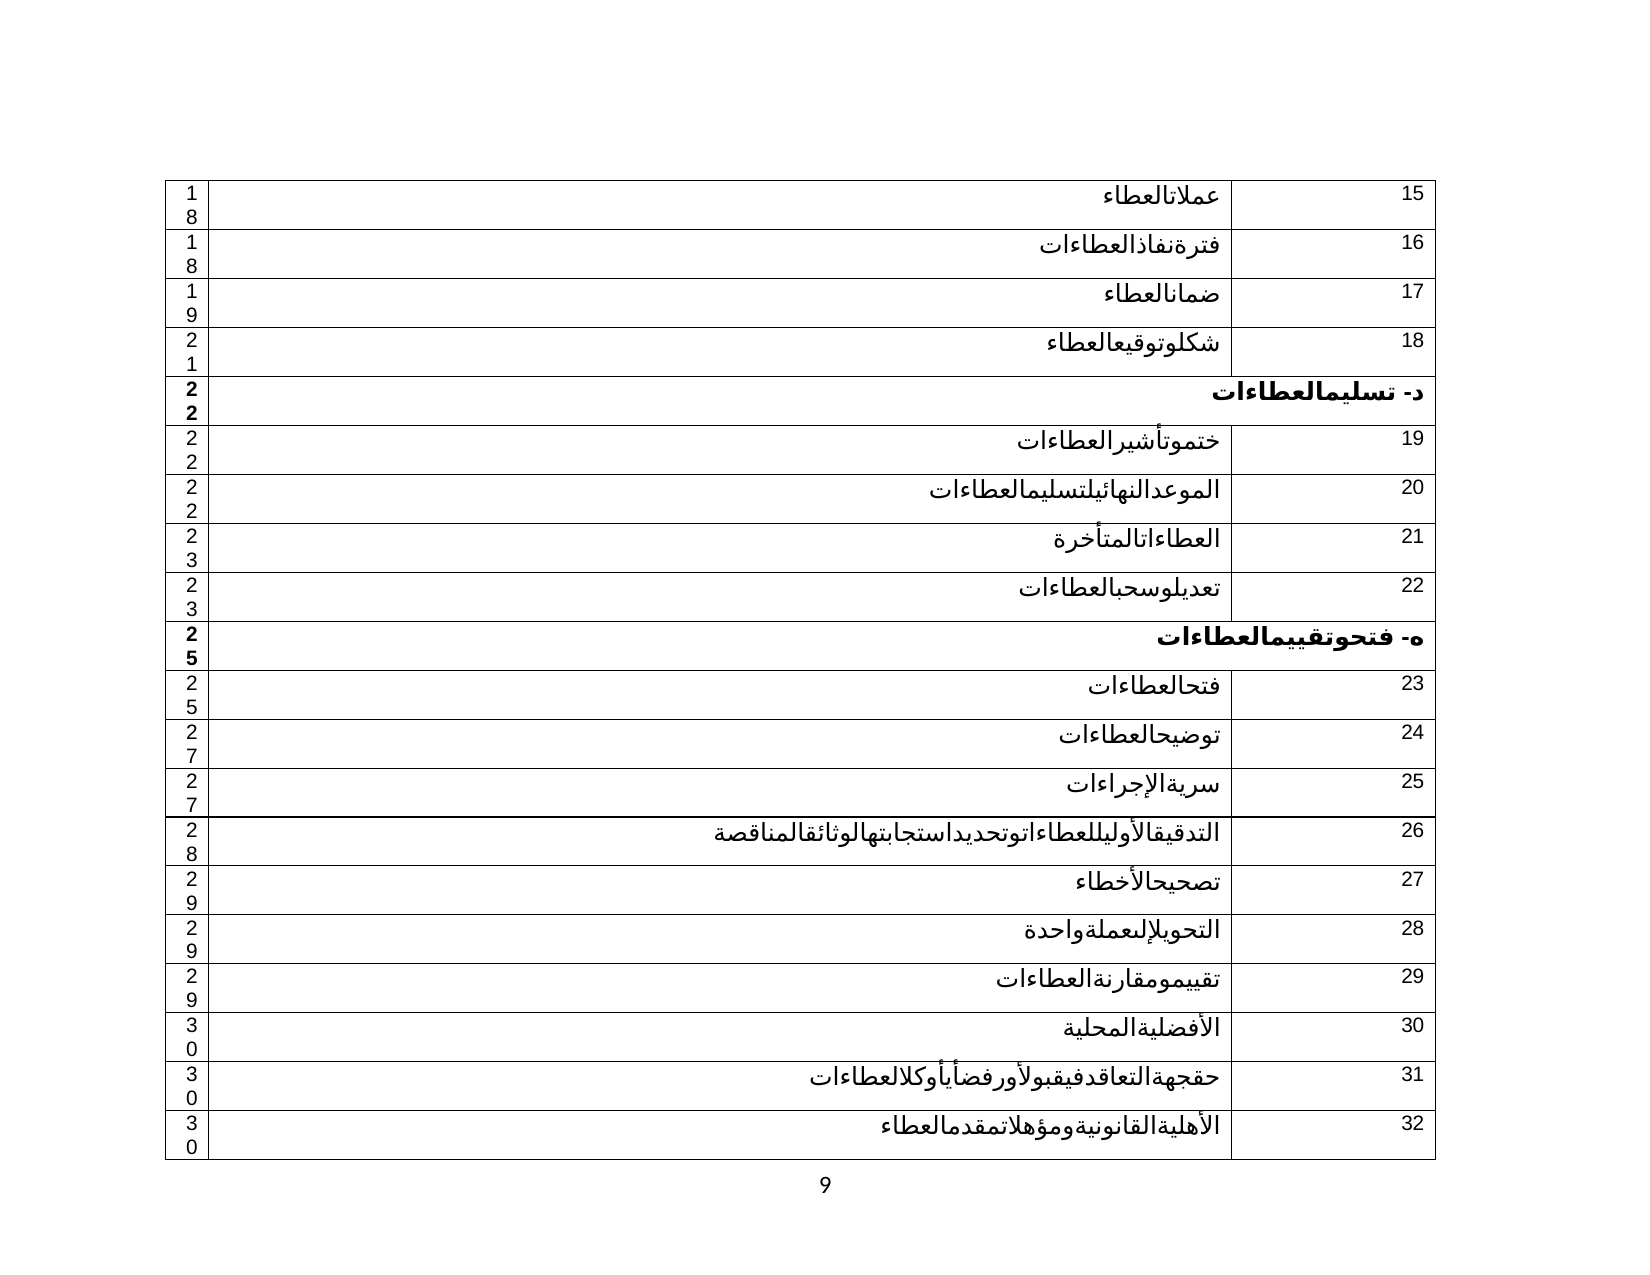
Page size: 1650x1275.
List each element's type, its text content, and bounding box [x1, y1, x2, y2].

table_cell 19 [1232, 426, 1435, 474]
table_cell ضمانالعطاء [209, 279, 1231, 327]
table_cell 22 [166, 475, 208, 523]
table_cell 21 [1232, 524, 1435, 572]
table_cell 30 [1232, 1013, 1435, 1061]
table_cell 31 [1232, 1062, 1435, 1110]
table_cell 17 [1232, 279, 1435, 327]
table_cell 27 [166, 720, 208, 767]
table_cell توضيحالعطاءات [209, 720, 1231, 767]
table_cell ه- فتحوتقييمالعطاءات [209, 622, 1435, 669]
table_cell 22 [166, 377, 208, 425]
table_cell 30 [166, 1062, 208, 1110]
table_cell 22 [166, 426, 208, 474]
table_cell 27 [1232, 866, 1435, 914]
table_cell شكلوتوقيعالعطاء [209, 328, 1231, 376]
table_cell 22 [1232, 573, 1435, 621]
table_cell 23 [166, 524, 208, 572]
table_cell 25 [166, 671, 208, 718]
table_cell 27 [166, 769, 208, 816]
table_cell 20 [1232, 475, 1435, 523]
table_cell 30 [166, 1111, 208, 1159]
table_cell 29 [1232, 964, 1435, 1012]
table_cell 30 [166, 1013, 208, 1061]
table_cell د- تسليمالعطاءات [209, 377, 1435, 425]
table_cell التحويلإلىعملةواحدة [209, 915, 1231, 963]
table_cell 18 [166, 230, 208, 278]
table_cell 18 [166, 181, 208, 229]
table_cell 23 [166, 573, 208, 621]
table_cell 18 [1232, 328, 1435, 376]
table_cell الموعدالنهائيلتسليمالعطاءات [209, 475, 1231, 523]
table_cell تعديلوسحبالعطاءات [209, 573, 1231, 621]
table_cell فتحالعطاءات [209, 671, 1231, 718]
table_cell سريةالإجراءات [209, 769, 1231, 816]
table_cell 29 [166, 915, 208, 963]
table_cell ختموتأشيرالعطاءات [209, 426, 1231, 474]
table_cell التدقيقالأوليللعطاءاتوتحديداستجابتهالوثائقالمناقصة [209, 818, 1231, 865]
table_cell تقييمومقارنةالعطاءات [209, 964, 1231, 1012]
table_cell 19 [166, 279, 208, 327]
table_cell عملاتالعطاء [209, 181, 1231, 229]
table_cell العطاءاتالمتأخرة [209, 524, 1231, 572]
table_cell 32 [1232, 1111, 1435, 1159]
table_cell 29 [166, 866, 208, 914]
table_cell 21 [166, 328, 208, 376]
table_cell 28 [1232, 915, 1435, 963]
table_cell 16 [1232, 230, 1435, 278]
table_cell 28 [166, 818, 208, 865]
table_cell حقجهةالتعاقدفيقبولأورفضأيأوكلالعطاءات [209, 1062, 1231, 1110]
table_cell 15 [1232, 181, 1435, 229]
table_cell الأفضليةالمحلية [209, 1013, 1231, 1061]
table_cell 23 [1232, 671, 1435, 718]
table_cell 26 [1232, 818, 1435, 865]
table_cell الأهليةالقانونيةومؤهلاتمقدمالعطاء [209, 1111, 1231, 1159]
table_cell 24 [1232, 720, 1435, 767]
table_cell تصحيحالأخطاء [209, 866, 1231, 914]
table_cell 29 [166, 964, 208, 1012]
table_cell 25 [1232, 769, 1435, 816]
table_cell 25 [166, 622, 208, 669]
table_cell فترةنفاذالعطاءات [209, 230, 1231, 278]
